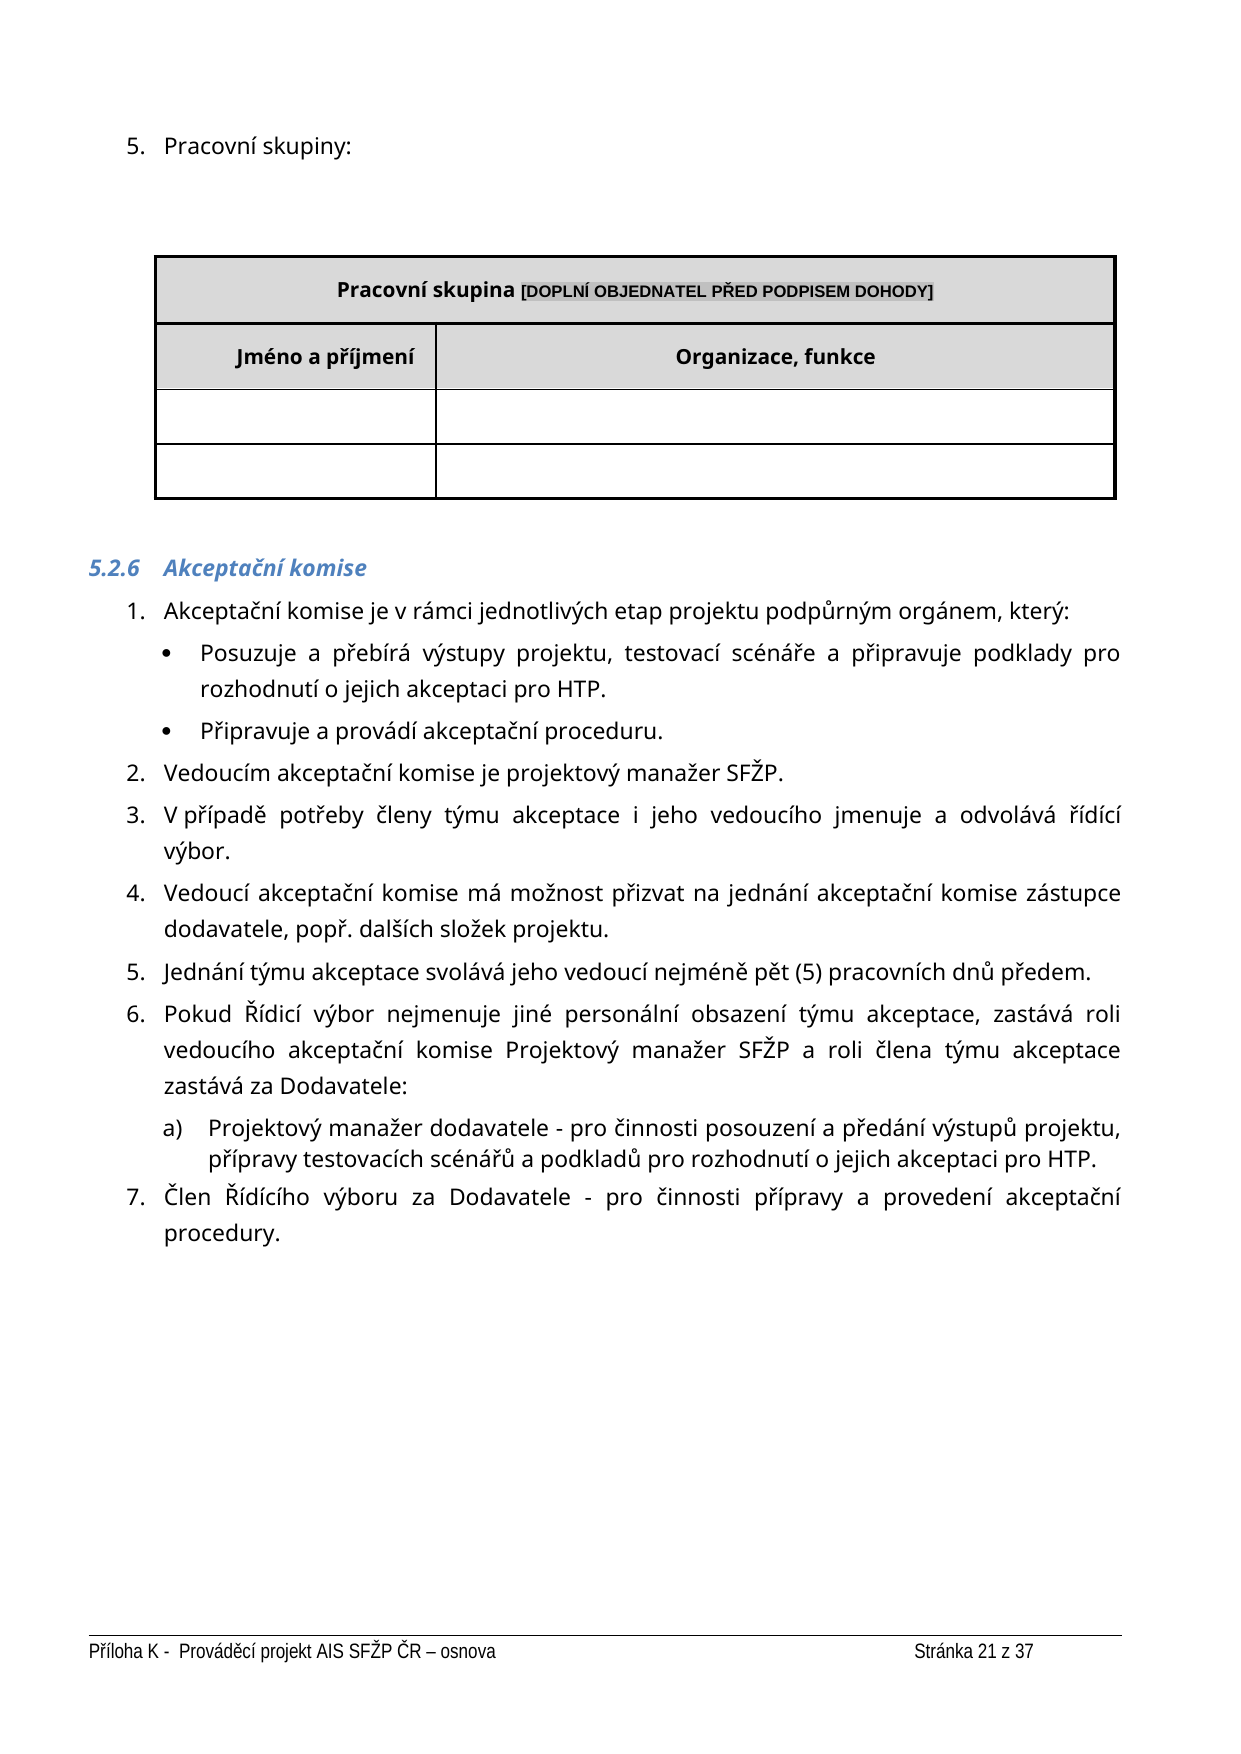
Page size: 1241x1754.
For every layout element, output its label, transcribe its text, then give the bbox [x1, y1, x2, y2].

list V případě potřeby členy týmu akceptace i jeho vedoucího jmenuje a odvolává řídící výbor. [126, 799, 1122, 866]
table_header Pracovní skupina [DOPLNÍ OBJEDNATEL PŘED PODPISEM DOHODY] [157, 258, 1113, 322]
table_cell [157, 390, 435, 443]
table_cell Organizace, funkce [437, 325, 1113, 388]
list Člen Řídícího výboru za Dodavatele - pro činnosti přípravy a provedení akceptační procedury. [126, 1181, 1122, 1248]
subtitle Akceptační komise [89, 552, 1122, 584]
list Akceptační komise je v rámci jednotlivých etap projektu podpůrným orgánem, který: [126, 594, 1122, 626]
list Vedoucí akceptační komise má možnost přizvat na jednání akceptační komise zástupce dodavatele, popř. dalších složek projektu. [126, 877, 1122, 944]
table_cell [437, 390, 1113, 443]
list Připravuje a provádí akceptační proceduru. [162, 715, 1122, 746]
list Vedoucím akceptační komise je projektový manažer SFŽP. [126, 757, 1122, 788]
list Projektový manažer dodavatele - pro činnosti posouzení a předání výstupů projektu, přípravy testovacích scénářů a podkladů pro rozhodnutí o jejich akceptaci pro HTP. [162, 1112, 1122, 1174]
table_cell [157, 445, 435, 497]
list Jednání týmu akceptace svolává jeho vedoucí nejméně pět (5) pracovních dnů předem. [126, 956, 1122, 987]
list Posuzuje a přebírá výstupy projektu, testovací scénáře a připravuje podklady pro rozhodnutí o jejich akceptaci pro HTP. [162, 637, 1122, 704]
list Pracovní skupiny: [126, 130, 1122, 161]
table_cell Jméno a příjmení [157, 325, 435, 388]
table_cell [437, 445, 1113, 497]
list Pokud Řídicí výbor nejmenuje jiné personální obsazení týmu akceptace, zastává roli vedoucího akceptační komise Projektový manažer SFŽP a roli člena týmu akceptace zastává za Dodavatele: [126, 998, 1122, 1101]
